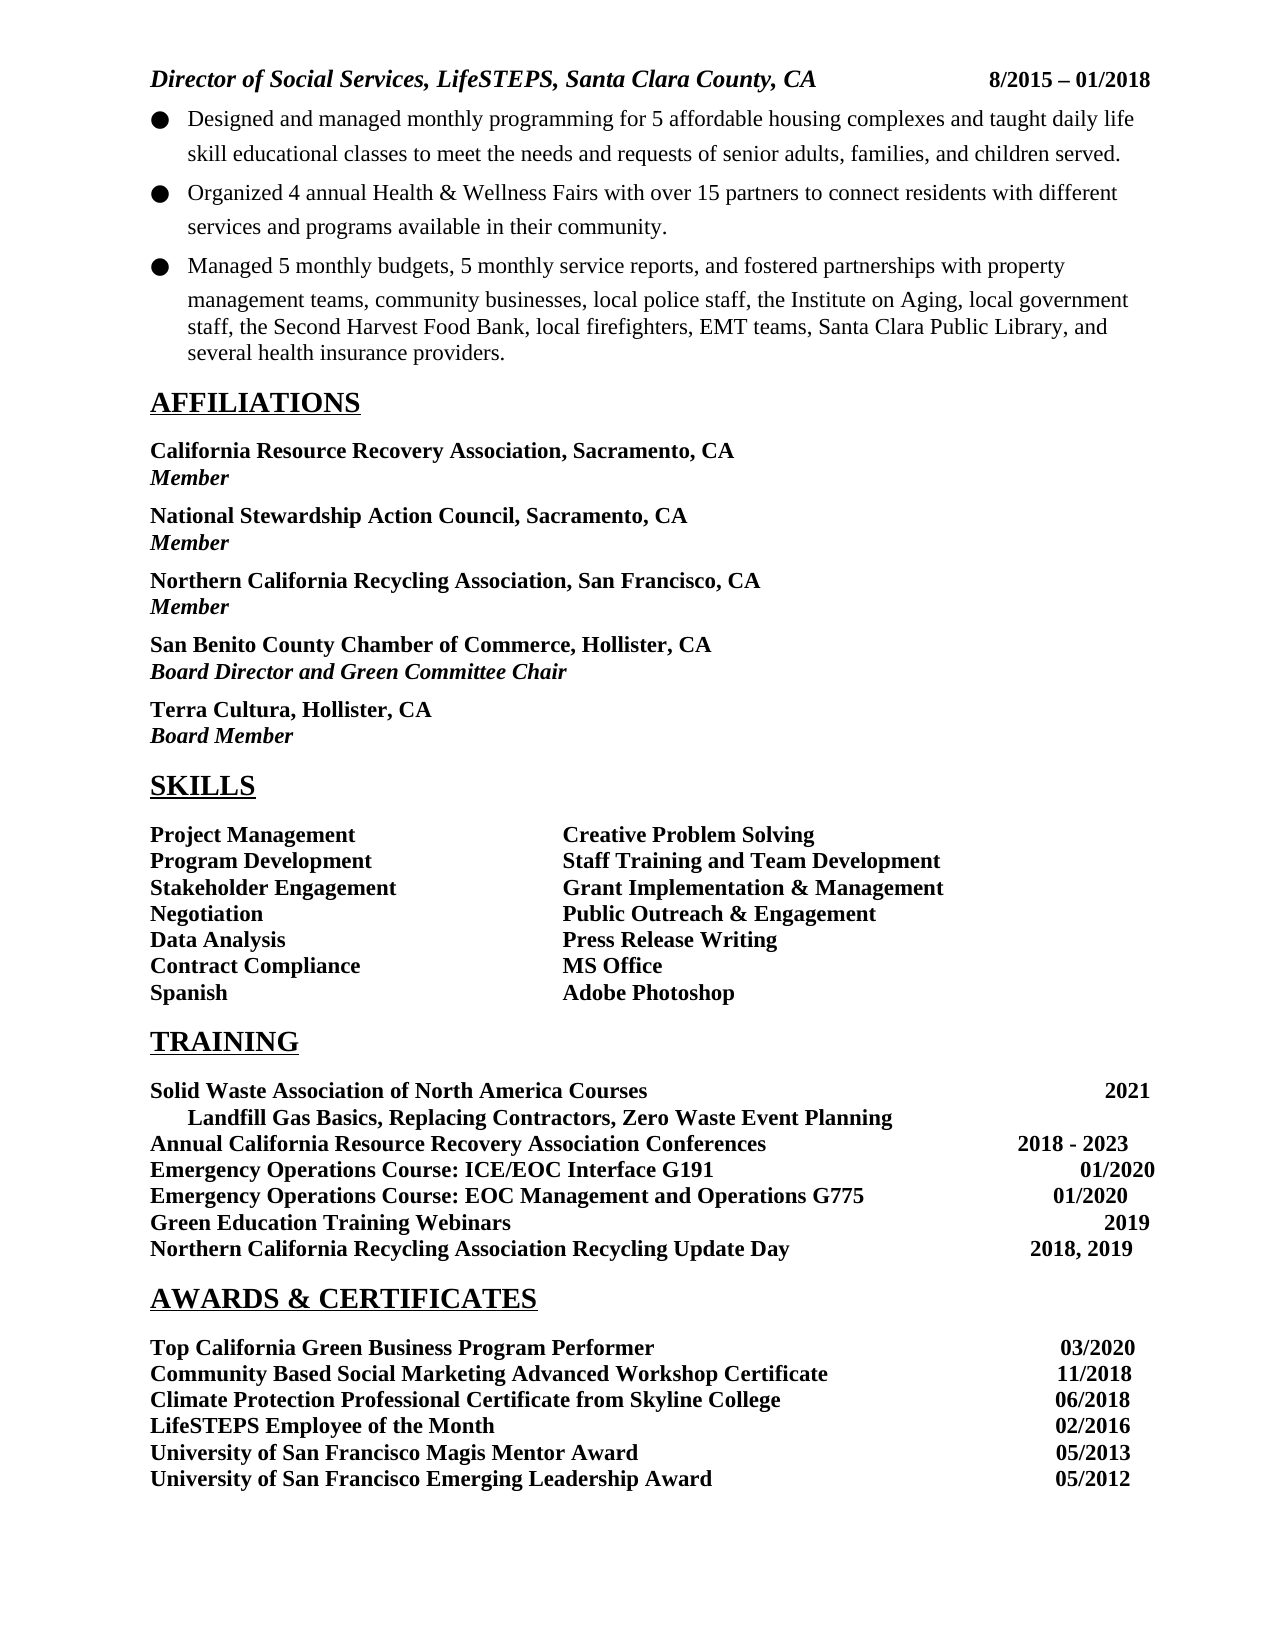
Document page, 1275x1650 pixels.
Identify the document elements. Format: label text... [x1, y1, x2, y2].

text AFFILIATIONS [112, 385, 1162, 418]
text Board Member [150, 723, 1162, 749]
text SKILLS [150, 768, 1162, 802]
text Landfill Gas Basics, Replacing Contractors, Zero Waste Event Planning [150, 1103, 1162, 1130]
text Stakeholder Engagement Grant Implementation & Management [150, 873, 1162, 900]
text Terra Cultura, Hollister, CA [150, 696, 1162, 723]
text Member [150, 528, 1162, 555]
text National Stewardship Action Council, Sacramento, CA [150, 502, 1162, 528]
text Community Based Social Marketing Advanced Workshop Certificate 11/2018 [150, 1360, 1162, 1386]
list Organized 4 annual Health & Wellness Fairs with over 15 partners to connect residents with different services and programs available in their community. [150, 166, 1162, 239]
text Project Management Creative Problem Solving [150, 821, 1162, 847]
text Negotiation Public Outreach & Engagement [150, 900, 1162, 926]
text Data Analysis Press Release Writing [150, 926, 1162, 953]
text Spanish Adobe Photoshop [150, 979, 1162, 1005]
text San Benito County Chamber of Commerce, Hollister, CA [150, 632, 1162, 658]
text TRAINING [150, 1024, 1162, 1058]
text LifeSTEPS Employee of the Month 02/2016 [150, 1413, 1162, 1439]
text Member [150, 593, 1162, 619]
text Top California Green Business Program Performer 03/2020 [150, 1333, 1162, 1360]
text Contract Compliance MS Office [150, 953, 1162, 979]
text Annual California Resource Recovery Association Conferences 2018 - 2023 [150, 1130, 1162, 1156]
text California Resource Recovery Association, Sacramento, CA [150, 437, 1162, 464]
text Member [150, 464, 1162, 490]
text AWARDS & CERTIFICATES [150, 1281, 1162, 1314]
text University of San Francisco Magis Mentor Award 05/2013 [150, 1439, 1162, 1465]
text Emergency Operations Course: ICE/EOC Interface G191 01/2020 [150, 1156, 1162, 1183]
text Green Education Training Webinars 2019 [150, 1209, 1162, 1235]
text Northern California Recycling Association Recycling Update Day 2018, 2019 [150, 1235, 1162, 1262]
text Climate Protection Professional Certificate from Skyline College 06/2018 [150, 1386, 1162, 1413]
text Solid Waste Association of North America Courses 2021 [150, 1077, 1162, 1103]
text Board Director and Green Committee Chair [150, 658, 1162, 684]
text Program Development Staff Training and Team Development [150, 847, 1162, 873]
text Emergency Operations Course: EOC Management and Operations G775 01/2020 [150, 1183, 1162, 1209]
text University of San Francisco Emerging Leadership Award 05/2012 [150, 1465, 1162, 1492]
list Managed 5 monthly budgets, 5 monthly service reports, and fostered partnerships with property management teams, community businesses, local police staff, the Institute on Aging, local government staff, the Second Harvest Food Bank, local firefighters, EMT teams, Santa Clara Public Library, and several health insurance providers. [150, 239, 1162, 366]
list Designed and managed monthly programming for 5 affordable housing complexes and taught daily life skill educational classes to meet the needs and requests of senior adults, families, and children served. [150, 93, 1162, 166]
text Northern California Recycling Association, San Francisco, CA [150, 567, 1162, 593]
text Director of Social Services, LifeSTEPS, Santa Clara County, CA 8/2015 – 01/2018 [150, 64, 1162, 93]
